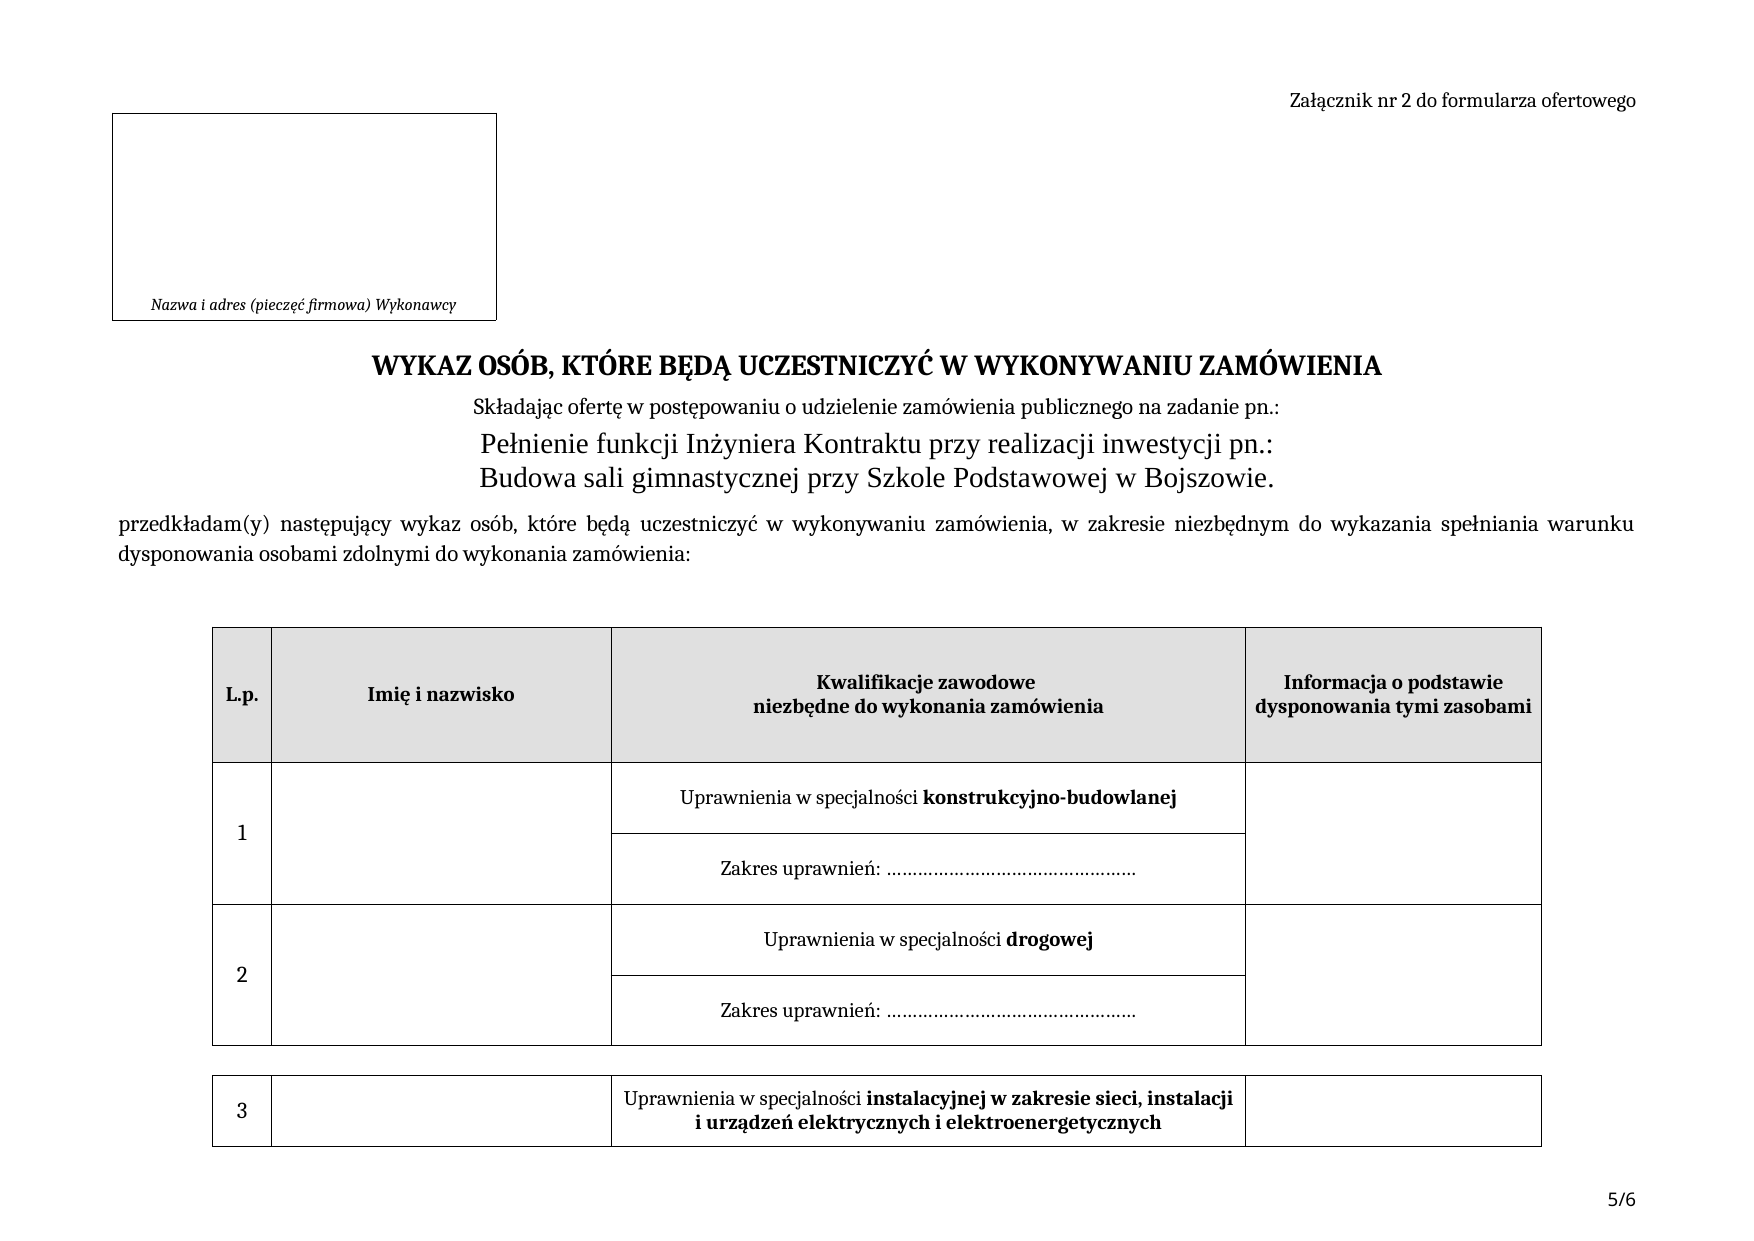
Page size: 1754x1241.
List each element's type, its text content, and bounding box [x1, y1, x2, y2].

table_header Imię i nazwisko [272, 628, 611, 762]
table_header Nazwa i adres (pieczęć firmowa) Wykonawcy [113, 114, 496, 320]
table_header Informacja o podstawie dysponowania tymi zasobami [1246, 628, 1541, 762]
table_cell Uprawnienia w specjalności drogowej [612, 905, 1245, 974]
table_header Kwalifikacje zawodowe niezbędne do wykonania zamówienia [612, 628, 1245, 762]
text Pełnienie funkcji Inżyniera Kontraktu przy realizacji inwestycji pn.: [118, 426, 1636, 460]
text Składając ofertę w postępowaniu o udzielenie zamówienia publicznego na zadanie pn.: [118, 394, 1636, 420]
table_cell [1246, 763, 1541, 904]
table_cell 2 [213, 905, 271, 1045]
text Budowa sali gimnastycznej przy Szkole Podstawowej w Bojszowie. [118, 460, 1636, 493]
table_cell Zakres uprawnień: ………………………………………… [612, 834, 1245, 904]
table_cell [272, 905, 611, 1045]
table_cell Zakres uprawnień: ………………………………………… [612, 976, 1245, 1045]
table_header [272, 1076, 611, 1146]
table_header L.p. [213, 628, 271, 762]
table_header Uprawnienia w specjalności instalacyjnej w zakresie sieci, instalacji i urządzeń elektrycznych i elektroenergetycznych [612, 1076, 1245, 1146]
text Załącznik nr 2 do formularza ofertowego [488, 89, 1636, 113]
table_header 3 [213, 1076, 271, 1146]
table_cell [1246, 905, 1541, 1045]
table_cell [272, 763, 611, 904]
text WYKAZ OSÓB, KTÓRE BĘDĄ UCZESTNICZYĆ W WYKONYWANIU ZAMÓWIENIA [118, 349, 1636, 382]
table_header [1246, 1076, 1541, 1146]
table_cell Uprawnienia w specjalności konstrukcyjno-budowlanej [612, 763, 1245, 833]
table_cell 1 [213, 763, 271, 904]
text przedkładam(y) następujący wykaz osób, które będą uczestniczyć w wykonywaniu zamówienia, w zakresie niezbędnym do wykazania spełniania warunku dysponowania osobami zdolnymi do wykonania zamówienia: [118, 511, 1636, 567]
